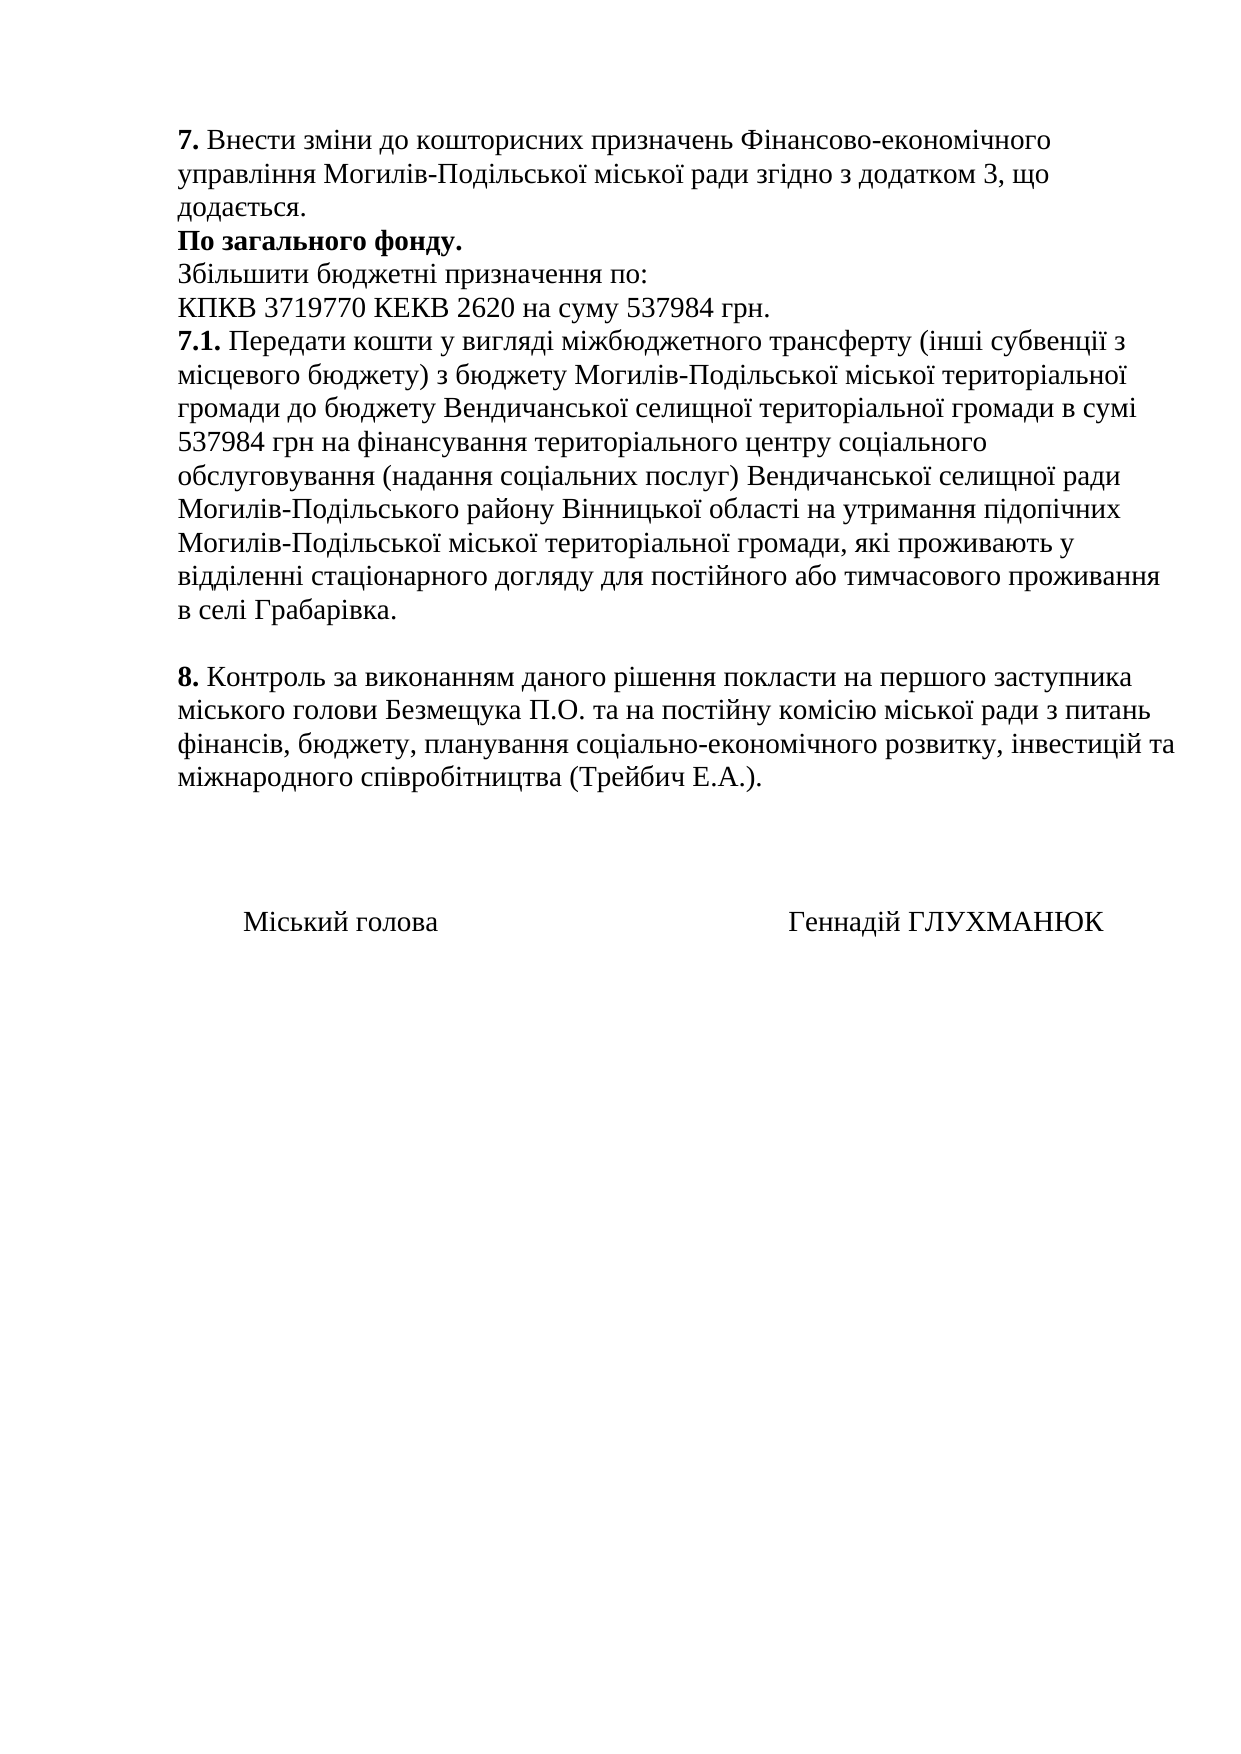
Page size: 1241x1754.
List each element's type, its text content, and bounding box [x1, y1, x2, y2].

text 8. Контроль за виконанням даного рішення покласти на першого заступника міського голови Безмещука П.О. та на постійну комісію міської ради з питань фінансів, бюджету, планування соціально-економічного розвитку, інвестицій та міжнародного співробітництва (Трейбич Е.А.). [177, 659, 1181, 793]
text КПКВ 3719770 КЕКВ 2620 на суму 537984 грн. [177, 290, 1181, 323]
text Збільшити бюджетні призначення по: [177, 256, 1181, 290]
text Міський голова Геннадій ГЛУХМАНЮК [177, 904, 1181, 937]
text 7.1. Передати кошти у вигляді міжбюджетного трансферту (інші субвенції з місцевого бюджету) з бюджету Могилів-Подільської міської територіальної громади до бюджету Вендичанської селищної територіальної громади в сумі 537984 грн на фінансування територіального центру соціального обслуговування (надання соціальних послуг) Вендичанської селищної ради Могилів-Подільського району Вінницької області на утримання підопічних Могилів-Подільської міської територіальної громади, які проживають у відділенні стаціонарного догляду для постійного або тимчасового проживання в селі Грабарівка. [177, 323, 1181, 625]
text 7. Внести зміни до кошторисних призначень Фінансово-економічного управління Могилів-Подільської міської ради згідно з додатком 3, що додається. [177, 122, 1181, 223]
text По загального фонду. [177, 223, 1181, 256]
